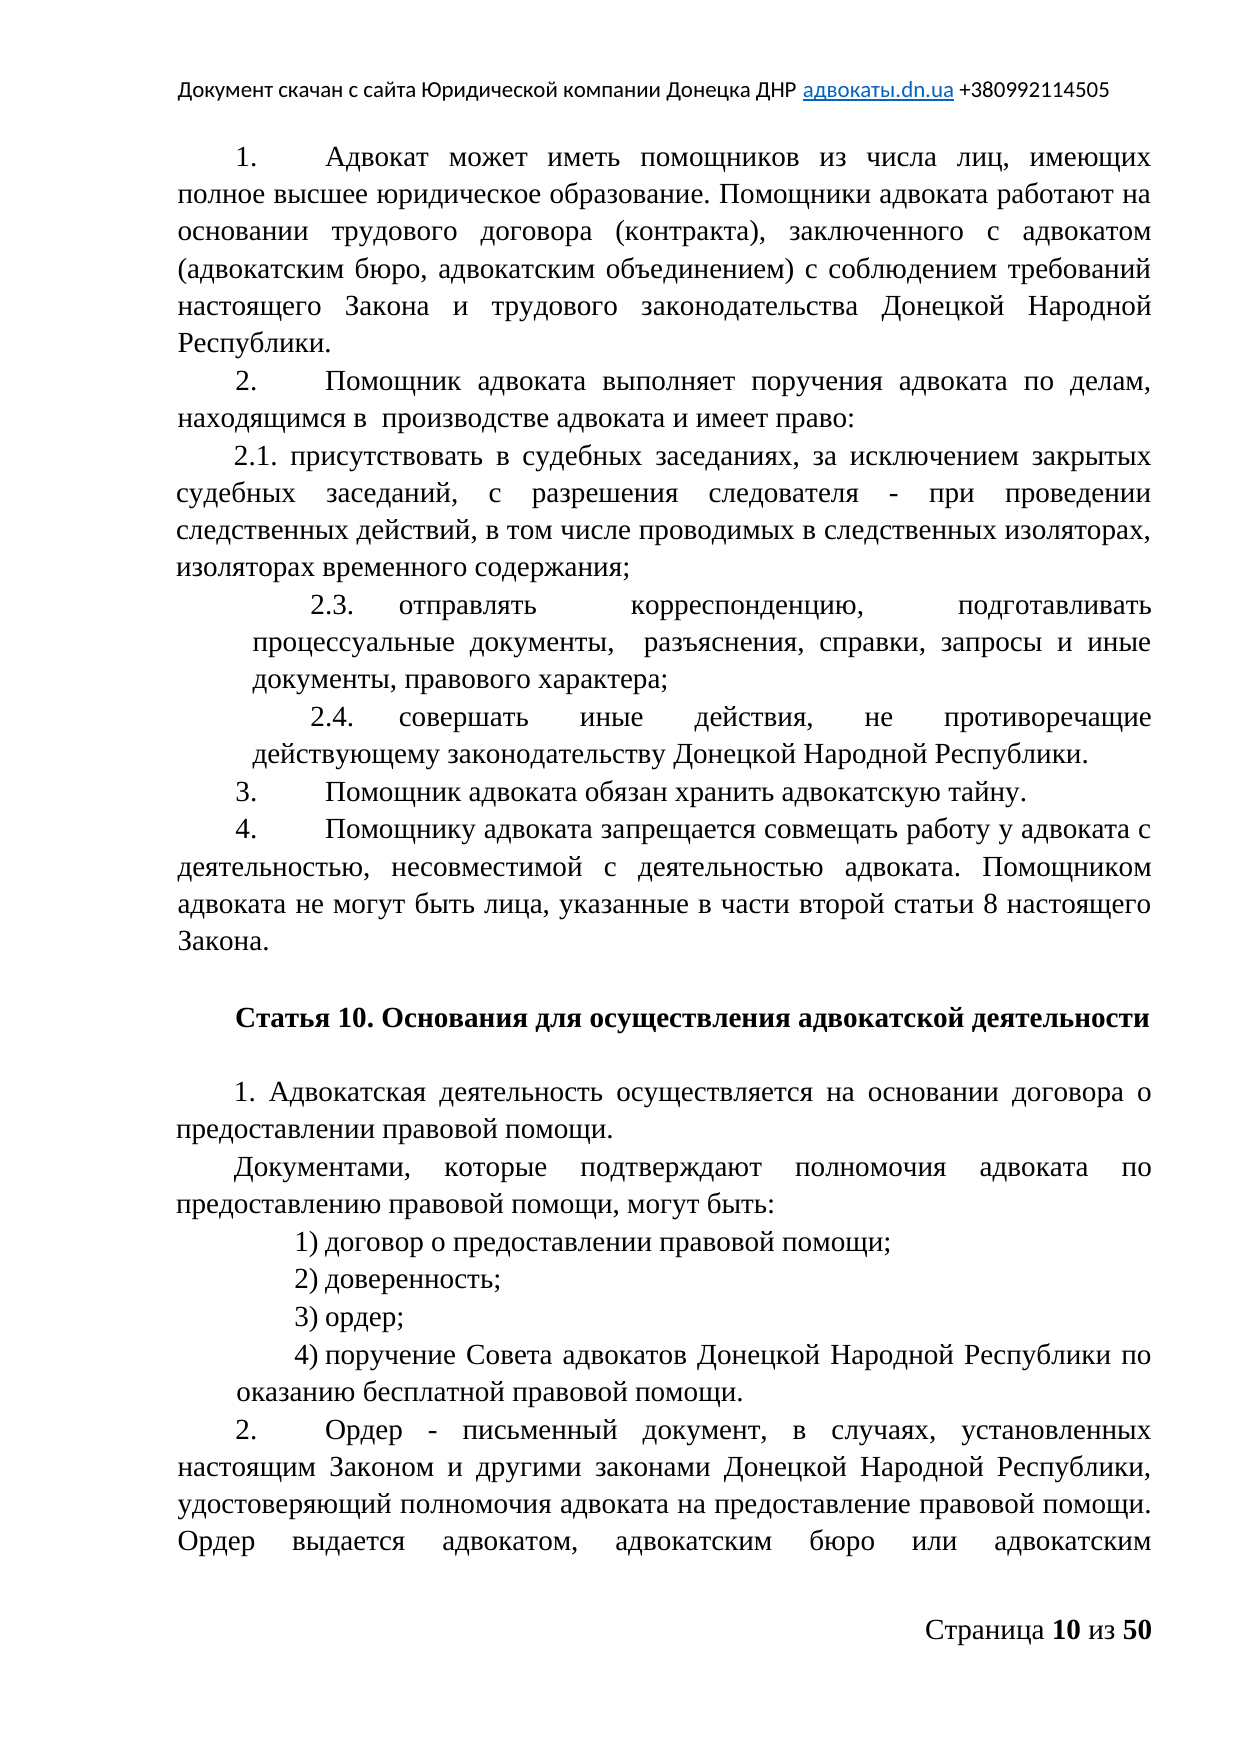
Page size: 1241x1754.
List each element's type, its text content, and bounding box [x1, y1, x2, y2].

text 2.1. присутствовать в судебных заседаниях, за исключением закрытых судебных заседаний, с разрешения следователя - при проведении следственных действий, в том числе проводимых в следственных изоляторах, изоляторах временного содержания; [176, 438, 1152, 583]
list Помощник адвоката выполняет поручения адвоката по делам, находящимся в производстве адвоката и имеет право: [177, 363, 1152, 433]
text Документами, которые подтверждают полномочия адвоката по предоставлению правовой помощи, могут быть: [176, 1149, 1152, 1220]
list Помощник адвоката обязан хранить адвокатскую тайну. [177, 774, 1152, 807]
list доверенность; [236, 1262, 1152, 1295]
list поручение Совета адвокатов Донецкой Народной Республики по оказанию бесплатной правовой помощи. [236, 1337, 1152, 1408]
list совершать иные действия, не противоречащие действующему законодательству Донецкой Народной Республики. [252, 699, 1152, 770]
list отправлять корреспонденцию, подготавливать процессуальные документы, разъяснения, справки, запросы и иные документы, правового характера; [252, 587, 1152, 695]
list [177, 1412, 1152, 1557]
list договор о предоставлении правовой помощи; [236, 1224, 1152, 1257]
list ордер; [236, 1299, 1152, 1333]
text 1. Адвокатская деятельность осуществляется на основании договора о предоставлении правовой помощи. [176, 1074, 1152, 1145]
subtitle Статья 10. Основания для осуществления адвокатской деятельности [235, 1000, 1152, 1034]
list Адвокат может иметь помощников из числа лиц, имеющих полное высшее юридическое образование. Помощники адвоката работают на основании трудового договора (контракта), заключенного с адвокатом (адвокатским бюро, адвокатским объединением) с соблюдением требований настоящего Закона и трудового законодательства Донецкой Народной Республики. [177, 139, 1152, 359]
list Помощнику адвоката запрещается совмещать работу у адвоката с деятельностью, несовместимой с деятельностью адвоката. Помощником адвоката не могут быть лица, указанные в части второй статьи 8 настоящего Закона. [177, 812, 1152, 957]
